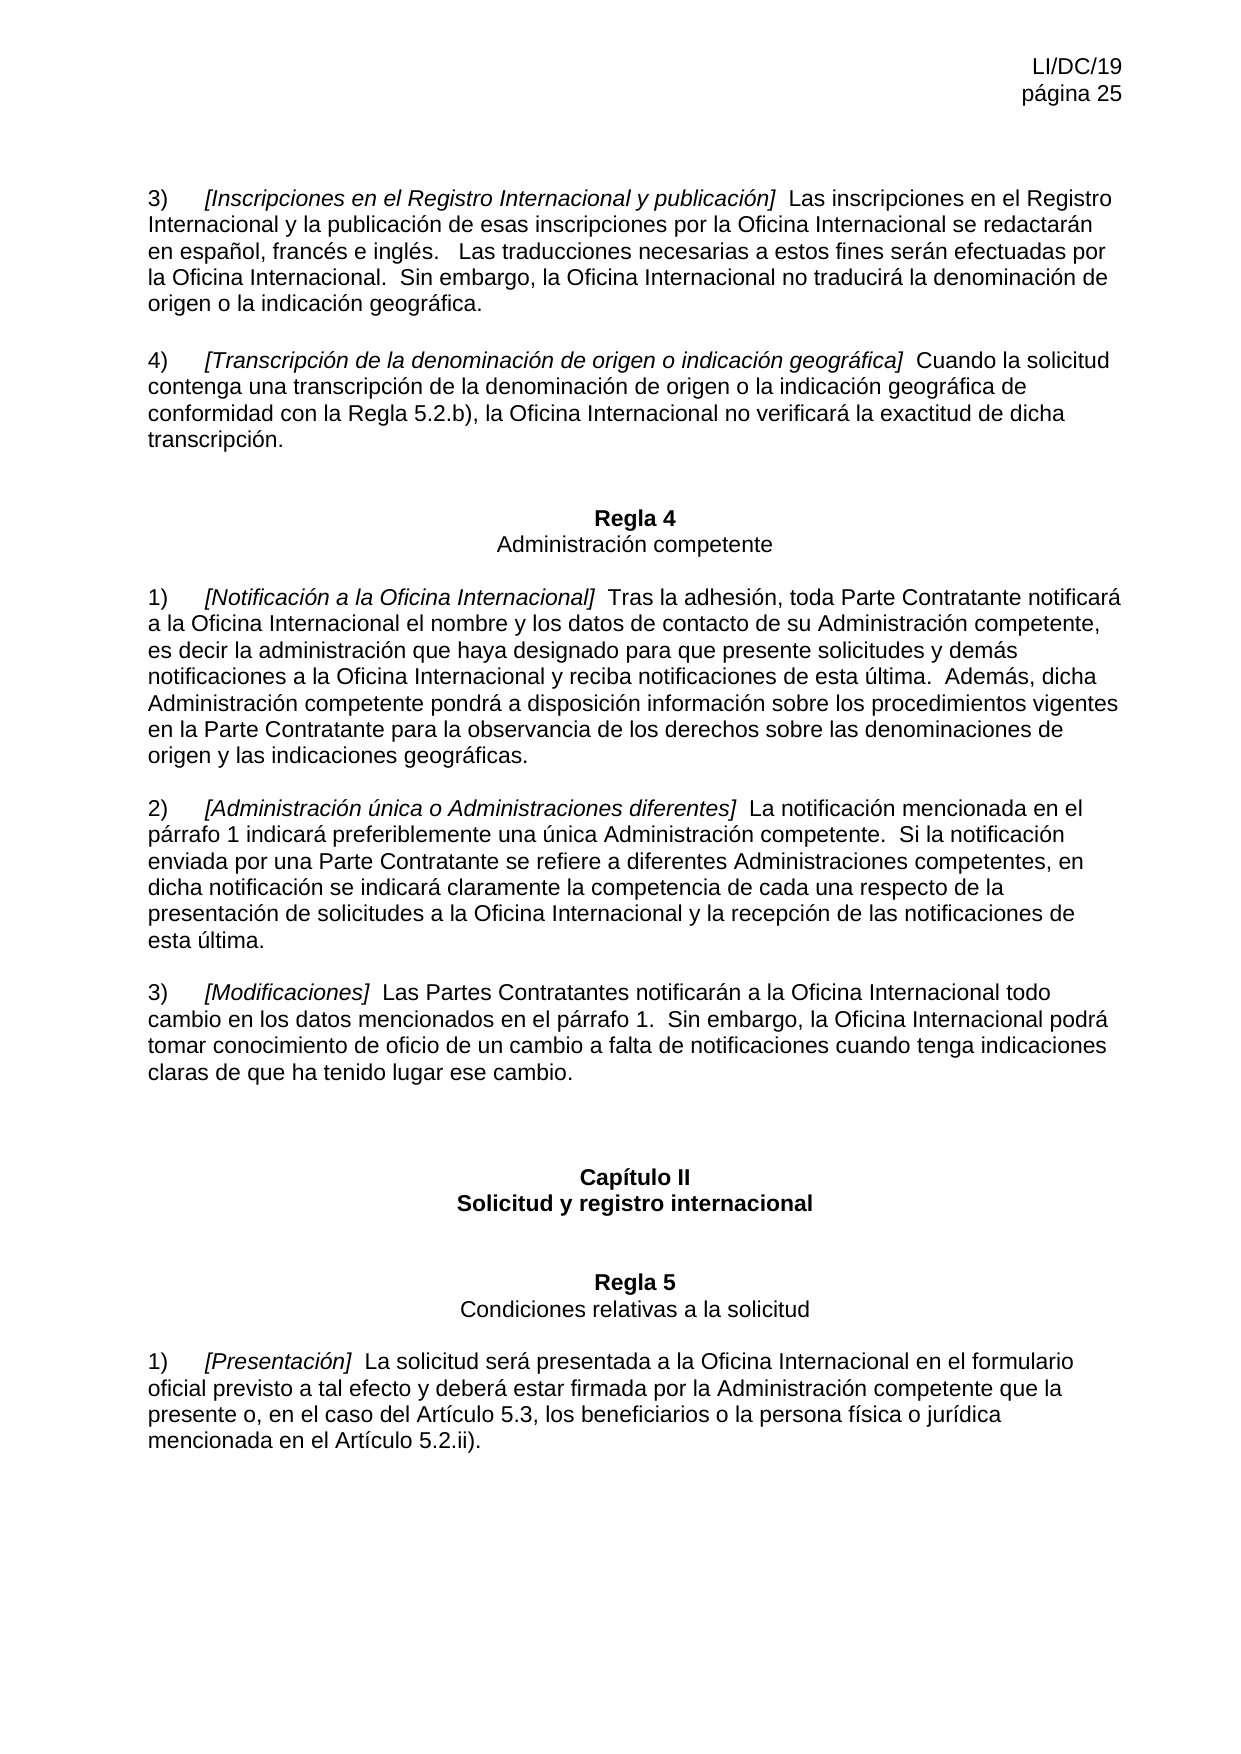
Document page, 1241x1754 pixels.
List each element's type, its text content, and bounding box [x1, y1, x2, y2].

text 1) [Presentación] La solicitud será presentada a la Oficina Internacional en el formulario oficial previsto a tal efecto y deberá estar firmada por la Administración competente que la presente o, en el caso del Artículo 5.3, los beneficiarios o la persona física o jurídica mencionada en el Artículo 5.2.ii). [148, 1348, 1122, 1454]
text Regla 4 [148, 505, 1122, 531]
text 3) [Modificaciones] Las Partes Contratantes notificarán a la Oficina Internacional todo cambio en los datos mencionados en el párrafo 1. Sin embargo, la Oficina Internacional podrá tomar conocimiento de oficio de un cambio a falta de notificaciones cuando tenga indicaciones claras de que ha tenido lugar ese cambio. [148, 979, 1122, 1085]
text Condiciones relativas a la solicitud [148, 1296, 1122, 1322]
text 4) [Transcripción de la denominación de origen o indicación geográfica] Cuando la solicitud contenga una transcripción de la denominación de origen o la indicación geográfica de conformidad con la Regla 5.2.b), la Oficina Internacional no verificará la exactitud de dicha transcripción. [148, 347, 1122, 452]
text 2) [Administración única o Administraciones diferentes] La notificación mencionada en el párrafo 1 indicará preferiblemente una única Administración competente. Si la notificación enviada por una Parte Contratante se refiere a diferentes Administraciones competentes, en dicha notificación se indicará claramente la competencia de cada una respecto de la presentación de solicitudes a la Oficina Internacional y la recepción de las notificaciones de esta última. [148, 795, 1122, 953]
text Administración competente [148, 531, 1122, 558]
text 3) [Inscripciones en el Registro Internacional y publicación] Las inscripciones en el Registro Internacional y la publicación de esas inscripciones por la Oficina Internacional se redactarán en español, francés e inglés. Las traducciones necesarias a estos fines serán efectuadas por la Oficina Internacional. Sin embargo, la Oficina Internacional no traducirá la denominación de origen o la indicación geográfica. [148, 185, 1122, 317]
text 1) [Notificación a la Oficina Internacional] Tras la adhesión, toda Parte Contratante notificará a la Oficina Internacional el nombre y los datos de contacto de su Administración competente, es decir la administración que haya designado para que presente solicitudes y demás notificaciones a la Oficina Internacional y reciba notificaciones de esta última. Además, dicha Administración competente pondrá a disposición información sobre los procedimientos vigentes en la Parte Contratante para la observancia de los derechos sobre las denominaciones de origen y las indicaciones geográficas. [148, 584, 1122, 768]
text Capítulo II [148, 1164, 1122, 1190]
text Solicitud y registro internacional [148, 1190, 1122, 1217]
text Regla 5 [148, 1269, 1122, 1296]
